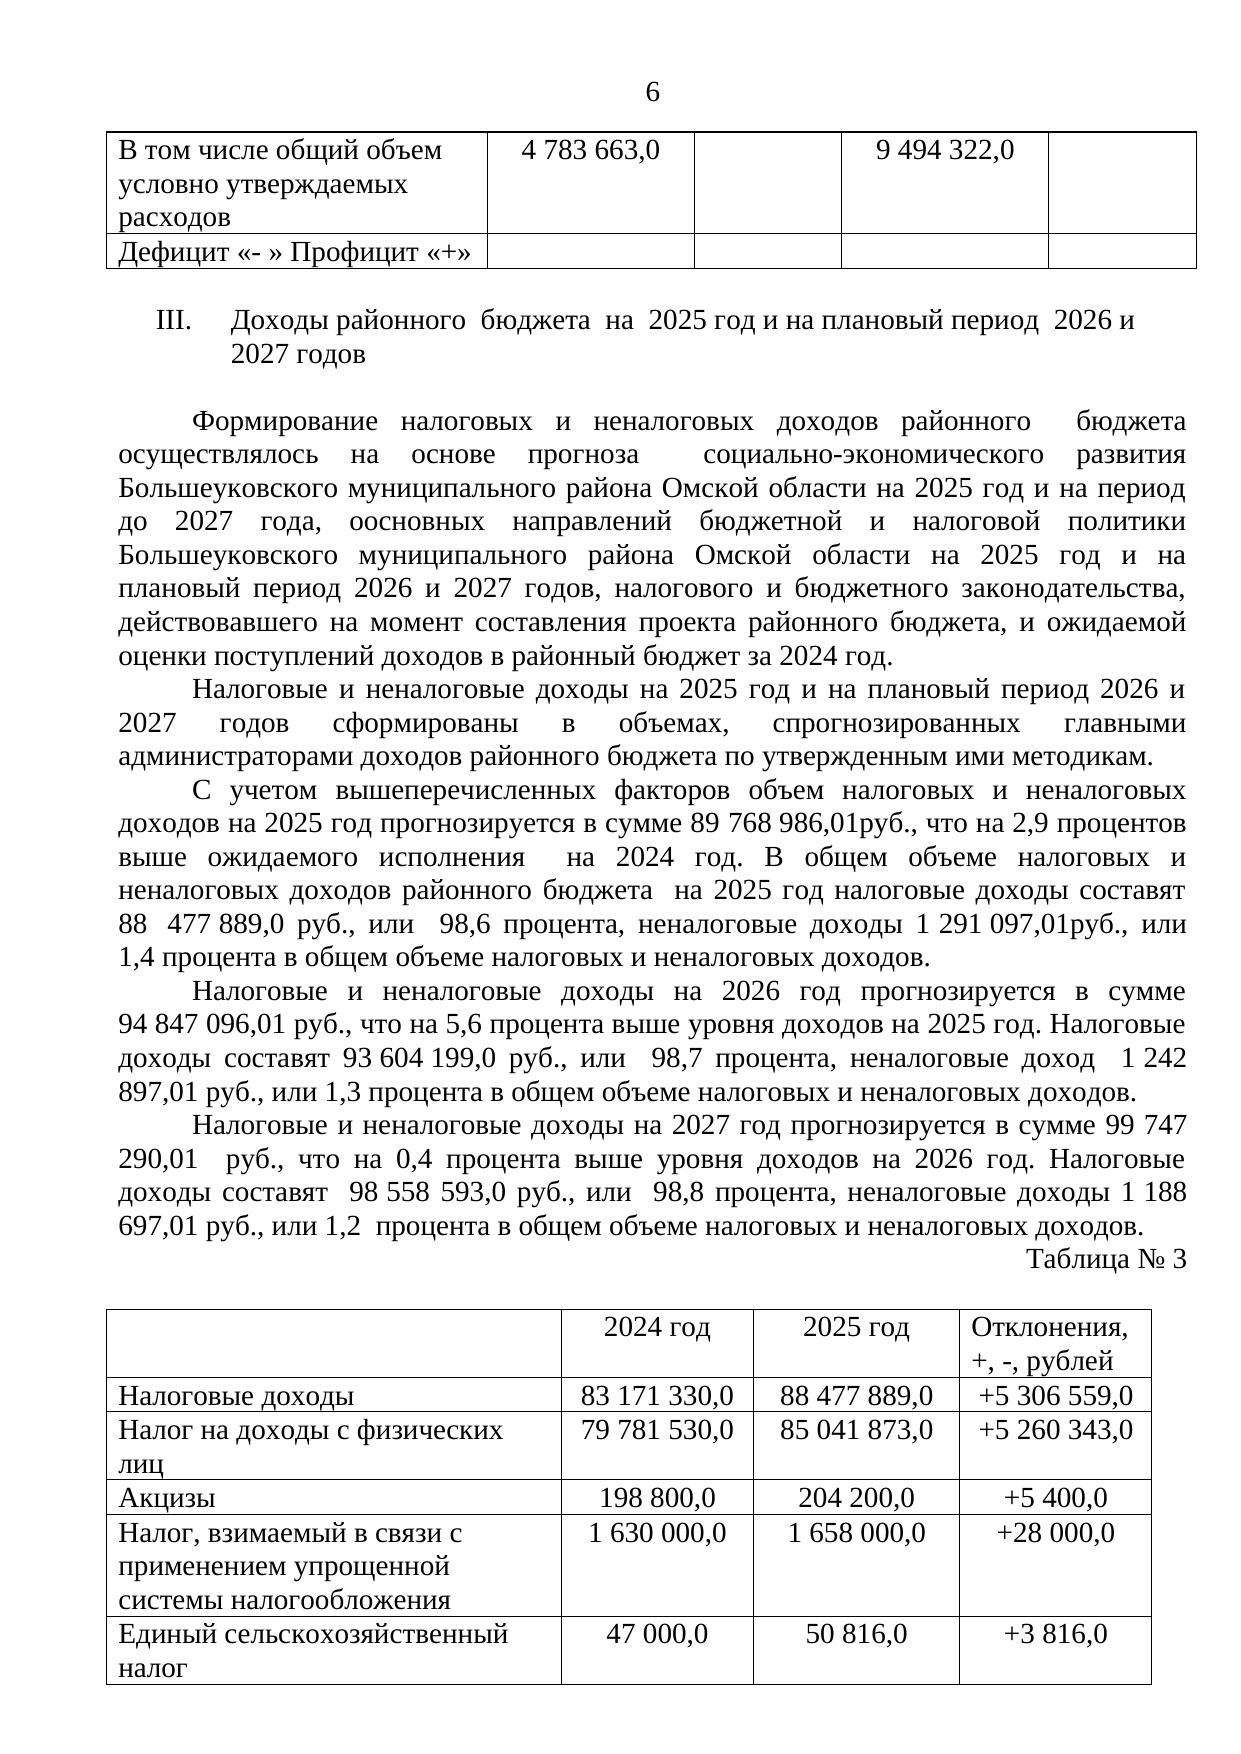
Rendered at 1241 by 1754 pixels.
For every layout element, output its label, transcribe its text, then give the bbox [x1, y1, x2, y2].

table_cell +5 260 343,0 [960, 1412, 1151, 1479]
table_header 2025 год [754, 1310, 959, 1377]
table_cell В том числе общий объем условно утверждаемых расходов [107, 133, 487, 233]
text Налоговые и неналоговые доходы на 2025 год и на плановый период 2026 и 2027 годов сформированы в объемах, спрогнозированных главными администраторами доходов районного бюджета по утвержденным ими методикам. [118, 671, 1187, 772]
table_cell Единый сельскохозяйственный налог [107, 1617, 561, 1684]
table_cell Акцизы [107, 1480, 561, 1514]
table_cell 198 800,0 [562, 1480, 753, 1514]
table_cell +3 816,0 [960, 1617, 1151, 1684]
table_cell [488, 234, 694, 268]
table_cell +5 306 559,0 [960, 1378, 1151, 1411]
text Формирование налоговых и неналоговых доходов районного бюджета осуществлялось на основе прогноза социально-экономического развития Большеуковского муниципального района Омской области на 2025 год и на период до 2027 года, оосновных направлений бюджетной и налоговой политики Большеуковского муниципального района Омской области на 2025 год и на плановый период 2026 и 2027 годов, налогового и бюджетного законодательства, действовавшего на момент составления проекта районного бюджета, и ожидаемой оценки поступлений доходов в районный бюджет за 2024 год. [118, 403, 1187, 671]
table_cell +5 400,0 [960, 1480, 1151, 1514]
table_cell 79 781 530,0 [562, 1412, 753, 1479]
table_cell [1049, 133, 1196, 233]
table_cell Налог на доходы с физических лиц [107, 1412, 561, 1479]
table_cell 1 658 000,0 [754, 1515, 959, 1616]
table_cell 1 630 000,0 [562, 1515, 753, 1616]
table_cell Дефицит «- » Профицит «+» [107, 234, 487, 268]
table_cell [842, 234, 1048, 268]
table_cell 47 000,0 [562, 1617, 753, 1684]
table_cell Налоговые доходы [107, 1378, 561, 1411]
table_cell 50 816,0 [754, 1617, 959, 1684]
table_header [107, 1310, 561, 1377]
table_cell [1049, 234, 1196, 268]
text Налоговые и неналоговые доходы на 2026 год прогнозируется в сумме 94 847 096,01 руб., что на 5,6 процента выше уровня доходов на 2025 год. Налоговые доходы составят 93 604 199,0 руб., или 98,7 процента, неналоговые доход 1 242 897,01 руб., или 1,3 процента в общем объеме налоговых и неналоговых доходов. [118, 973, 1187, 1107]
table_cell 4 783 663,0 [488, 133, 694, 233]
table_cell Налог, взимаемый в связи с применением упрощенной системы налогообложения [107, 1515, 561, 1616]
text Налоговые и неналоговые доходы на 2027 год прогнозируется в сумме 99 747 290,01 руб., что на 0,4 процента выше уровня доходов на 2026 год. Налоговые доходы составят 98 558 593,0 руб., или 98,8 процента, неналоговые доходы 1 188 697,01 руб., или 1,2 процента в общем объеме налоговых и неналоговых доходов. [118, 1107, 1187, 1241]
list Доходы районного бюджета на 2025 год и на плановый период 2026 и 2027 годов [156, 302, 1187, 369]
text Таблица № 3 [118, 1241, 1187, 1275]
table_header 2024 год [562, 1310, 753, 1377]
table_header Отклонения, +, -, рублей [960, 1310, 1151, 1377]
table_cell 204 200,0 [754, 1480, 959, 1514]
table_cell [695, 133, 841, 233]
table_cell 83 171 330,0 [562, 1378, 753, 1411]
table_cell 85 041 873,0 [754, 1412, 959, 1479]
table_cell 88 477 889,0 [754, 1378, 959, 1411]
table_cell +28 000,0 [960, 1515, 1151, 1616]
text С учетом вышеперечисленных факторов объем налоговых и неналоговых доходов на 2025 год прогнозируется в сумме 89 768 986,01руб., что на 2,9 процентов выше ожидаемого исполнения на 2024 год. В общем объеме налоговых и неналоговых доходов районного бюджета на 2025 год налоговые доходы составят 88 477 889,0 руб., или 98,6 процента, неналоговые доходы 1 291 097,01руб., или 1,4 процента в общем объеме налоговых и неналоговых доходов. [118, 772, 1187, 973]
table_cell 9 494 322,0 [842, 133, 1048, 233]
table_cell [695, 234, 841, 268]
